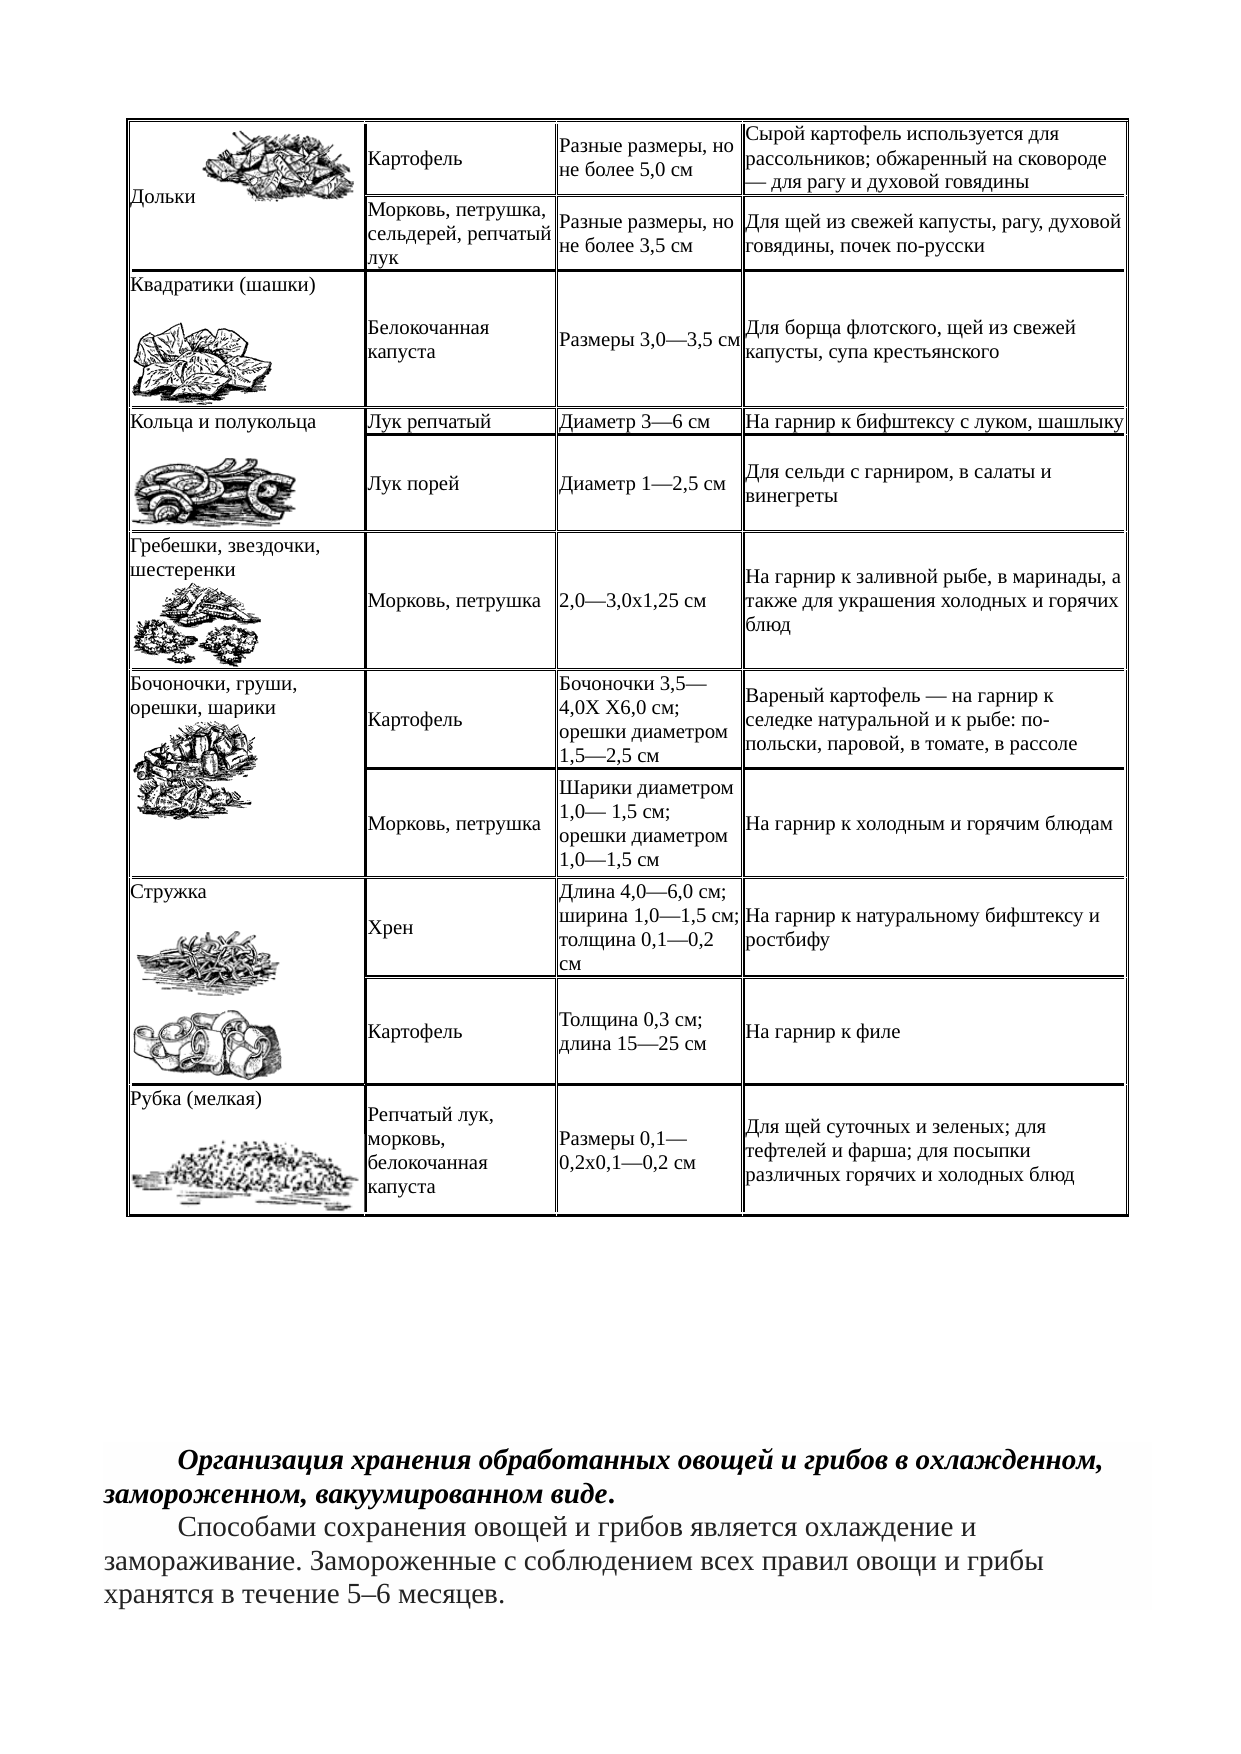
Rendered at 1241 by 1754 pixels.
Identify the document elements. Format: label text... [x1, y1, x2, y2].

picture [200, 129, 356, 204]
picture [130, 580, 262, 668]
table_cell Диаметр 3—6 см [558, 409, 741, 433]
table_cell Для щей из свежей капусты, рагу, духовой говядины, почек по-русски [745, 194, 1126, 269]
table_cell Длина 4,0—6,0 см; ширина 1,0—1,5 см; толщина 0,1—0,2 см [558, 879, 741, 975]
table_cell Картофель [365, 122, 557, 193]
table_cell Для щей суточных и зеленых; для тефтелей и фарша; для посыпки различных горячих и холодных блюд [743, 1083, 1127, 1214]
table_cell На гарнир к холодным и горячим блюдам [745, 767, 1126, 876]
table_cell Лук репчатый [367, 409, 555, 433]
table_cell Разные размеры, но не более 3,5 см [558, 197, 741, 269]
picture [130, 1134, 365, 1214]
table_cell Для борща флотского, щей из свежей капусты, супа крестьянского [745, 269, 1126, 406]
table_cell Толщина 0,3 см; длина 15—25 см [558, 979, 741, 1083]
table_cell Квадратики (шашки) [130, 269, 364, 406]
table_cell 2,0—3,0х1,25 см [558, 533, 741, 667]
table_cell Вареный картофель — на гарнир к селедке натуральной и к рыбе: по-польски, паровой, в томате, в рассоле [745, 668, 1126, 767]
table_cell На гарнир к филе [745, 975, 1126, 1083]
table_cell Белокочанная капуста [367, 272, 555, 406]
table_cell Гребешки, звездочки, шестеренки [130, 530, 364, 667]
text Способами сохранения овощей и грибов является охлаждение и замораживание. Замороженные с соблюдением всех правил овощи и грибы хранятся в течение 5–6 месяцев. [103, 1509, 1152, 1610]
table_cell Картофель [367, 979, 555, 1083]
table_cell На гарнир к натуральному бифштексу и ростбифу [743, 876, 1127, 975]
table_cell На гарнир к заливной рыбе, в маринады, а также для украшения холодных и горячих блюд [745, 530, 1126, 667]
text Организация хранения обработанных овощей и грибов в охлажденном, замороженном, вакуумированном виде. [103, 1442, 1152, 1509]
table_cell Морковь, петрушка [367, 533, 555, 667]
table_cell Репчатый лук, морковь, белокочанная капуста [365, 1086, 557, 1214]
picture [130, 718, 262, 823]
table_cell Хрен [367, 879, 555, 975]
table_cell Кольца и полукольца [128, 406, 365, 529]
table_cell Морковь, петрушка, сельдерей, репчатый лук [367, 197, 555, 269]
picture [130, 927, 285, 1083]
table_cell Для сельди с гарниром, в салаты и винегреты [745, 433, 1127, 529]
table_cell Лук порей [367, 436, 555, 529]
table_cell Бочоночки, груши, орешки, шарики [130, 668, 364, 876]
table_cell Разные размеры, но не более 5,0 см [557, 120, 743, 193]
table_cell Морковь, петрушка [367, 770, 555, 876]
table_cell Размеры 3,0—3,5 см [558, 272, 741, 406]
table_cell На гарнир к бифштексу с луком, шашлыку [743, 406, 1127, 433]
table_cell Сырой картофель используется для рассольников; обжаренный на сковороде — для рагу и духовой говядины [743, 122, 1126, 193]
picture [130, 320, 273, 406]
table_cell Размеры 0,1—0,2х0,1—0,2 см [557, 1083, 743, 1214]
table_cell Рубка (мелкая) [128, 1083, 364, 1214]
table_cell Дольки [130, 120, 365, 269]
picture [130, 457, 298, 530]
table_cell Диаметр 1—2,5 см [558, 436, 741, 529]
table_cell Картофель [367, 671, 555, 767]
table_cell Стружка [128, 876, 365, 1083]
table_cell Шарики диаметром 1,0— 1,5 см; орешки диаметром 1,0—1,5 см [558, 770, 741, 876]
table_cell Бочоночки 3,5—4,0Х Х6,0 см; орешки диаметром 1,5—2,5 см [558, 671, 741, 767]
